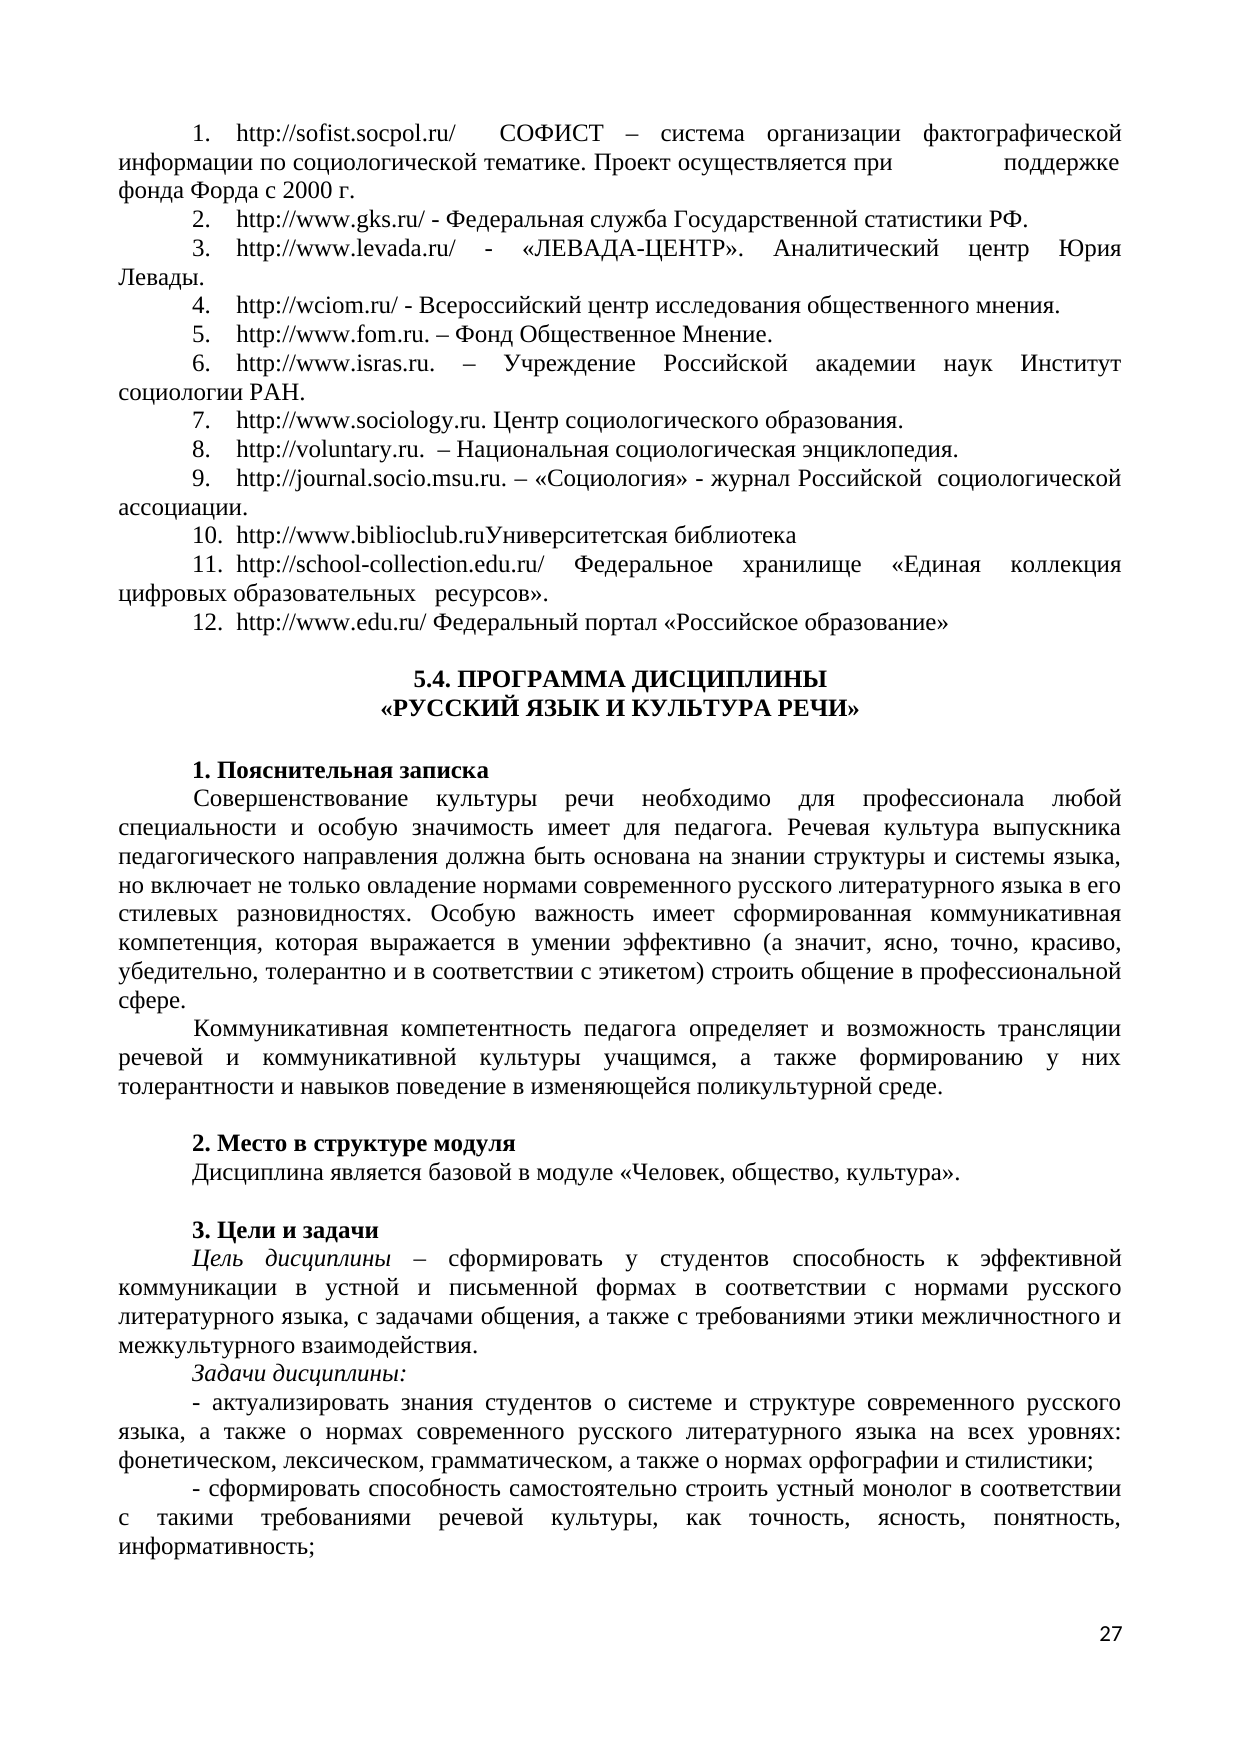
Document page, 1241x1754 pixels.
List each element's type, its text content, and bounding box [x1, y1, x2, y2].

text 2. Место в структуре модуля [118, 1128, 1122, 1157]
text 11. http://school-collection.edu.ru/ Федеральное хранилище «Единая коллекция цифровых образовательных ресурсов». [118, 549, 1122, 607]
text 7. http://www.sociology.ru. Центр социологического образования. [118, 406, 1122, 434]
text - актуализировать знания студентов о системе и структуре современного русского языка, а также о нормах современного русского литературного языка на всех уровнях: фонетическом, лексическом, грамматическом, а также о нормах орфографии и стилистики; [118, 1387, 1122, 1473]
text 4. http://wciom.ru/ - Всероссийский центр исследования общественного мнения. [118, 291, 1122, 319]
text 9. http://journal.socio.msu.ru. – «Социология» - журнал Российской социологической ассоциации. [118, 463, 1122, 521]
text 5.4. ПРОГРАММА ДИСЦИПЛИНЫ [118, 664, 1122, 693]
text 1. Пояснительная записка [118, 755, 1122, 783]
text 1. http://sofist.socpol.ru/ СОФИСТ – система организации фактографической информации по социологической тематике. Проект осуществляется при поддержке фонда Форда с 2000 г. [118, 118, 1122, 204]
text 3. Цели и задачи [118, 1215, 1122, 1243]
text Цель дисциплины – сформировать у студентов способность к эффективной коммуникации в устной и письменной формах в соответствии с нормами русского литературного языка, с задачами общения, а также с требованиями этики межличностного и межкультурного взаимодействия. [118, 1243, 1122, 1358]
text 8. http://voluntary.ru. – Национальная социологическая энциклопедия. [118, 434, 1122, 463]
text 12. http://www.edu.ru/ Федеральный портал «Российское образование» [118, 607, 1122, 636]
text 10. http://www.biblioclub.ruУниверситетская библиотека [118, 521, 1122, 549]
text Коммуникативная компетентность педагога определяет и возможность трансляции речевой и коммуникативной культуры учащимся, а также формированию у них толерантности и навыков поведение в изменяющейся поликультурной среде. [118, 1013, 1122, 1100]
text 2. http://www.gks.ru/ - Федеральная служба Государственной статистики РФ. [118, 204, 1122, 233]
text 3. http://www.levada.ru/ - «ЛЕВАДА-ЦЕНТР». Аналитический центр Юрия Левады. [118, 233, 1122, 291]
text - сформировать способность самостоятельно строить устный монолог в соответствии с такими требованиями речевой культуры, как точность, ясность, понятность, информативность; [118, 1473, 1122, 1560]
text «РУССКИЙ ЯЗЫК И КУЛЬТУРА РЕЧИ» [118, 693, 1122, 722]
text 5. http://www.fom.ru. – Фонд Общественное Мнение. [118, 319, 1122, 348]
text 6. http://www.isras.ru. – Учреждение Российской академии наук Институт социологии РАН. [118, 348, 1122, 406]
text Задачи дисциплины: [118, 1358, 1122, 1387]
text Дисциплина является базовой в модуле «Человек, общество, культура». [118, 1157, 1122, 1186]
text Совершенствование культуры речи необходимо для профессионала любой специальности и особую значимость имеет для педагога. Речевая культура выпускника педагогического направления должна быть основана на знании структуры и системы языка, но включает не только овладение нормами современного русского литературного языка в его стилевых разновидностях. Особую важность имеет сформированная коммуникативная компетенция, которая выражается в умении эффективно (а значит, ясно, точно, красиво, убедительно, толерантно и в соответствии с этикетом) строить общение в профессиональной сфере. [118, 783, 1122, 1013]
